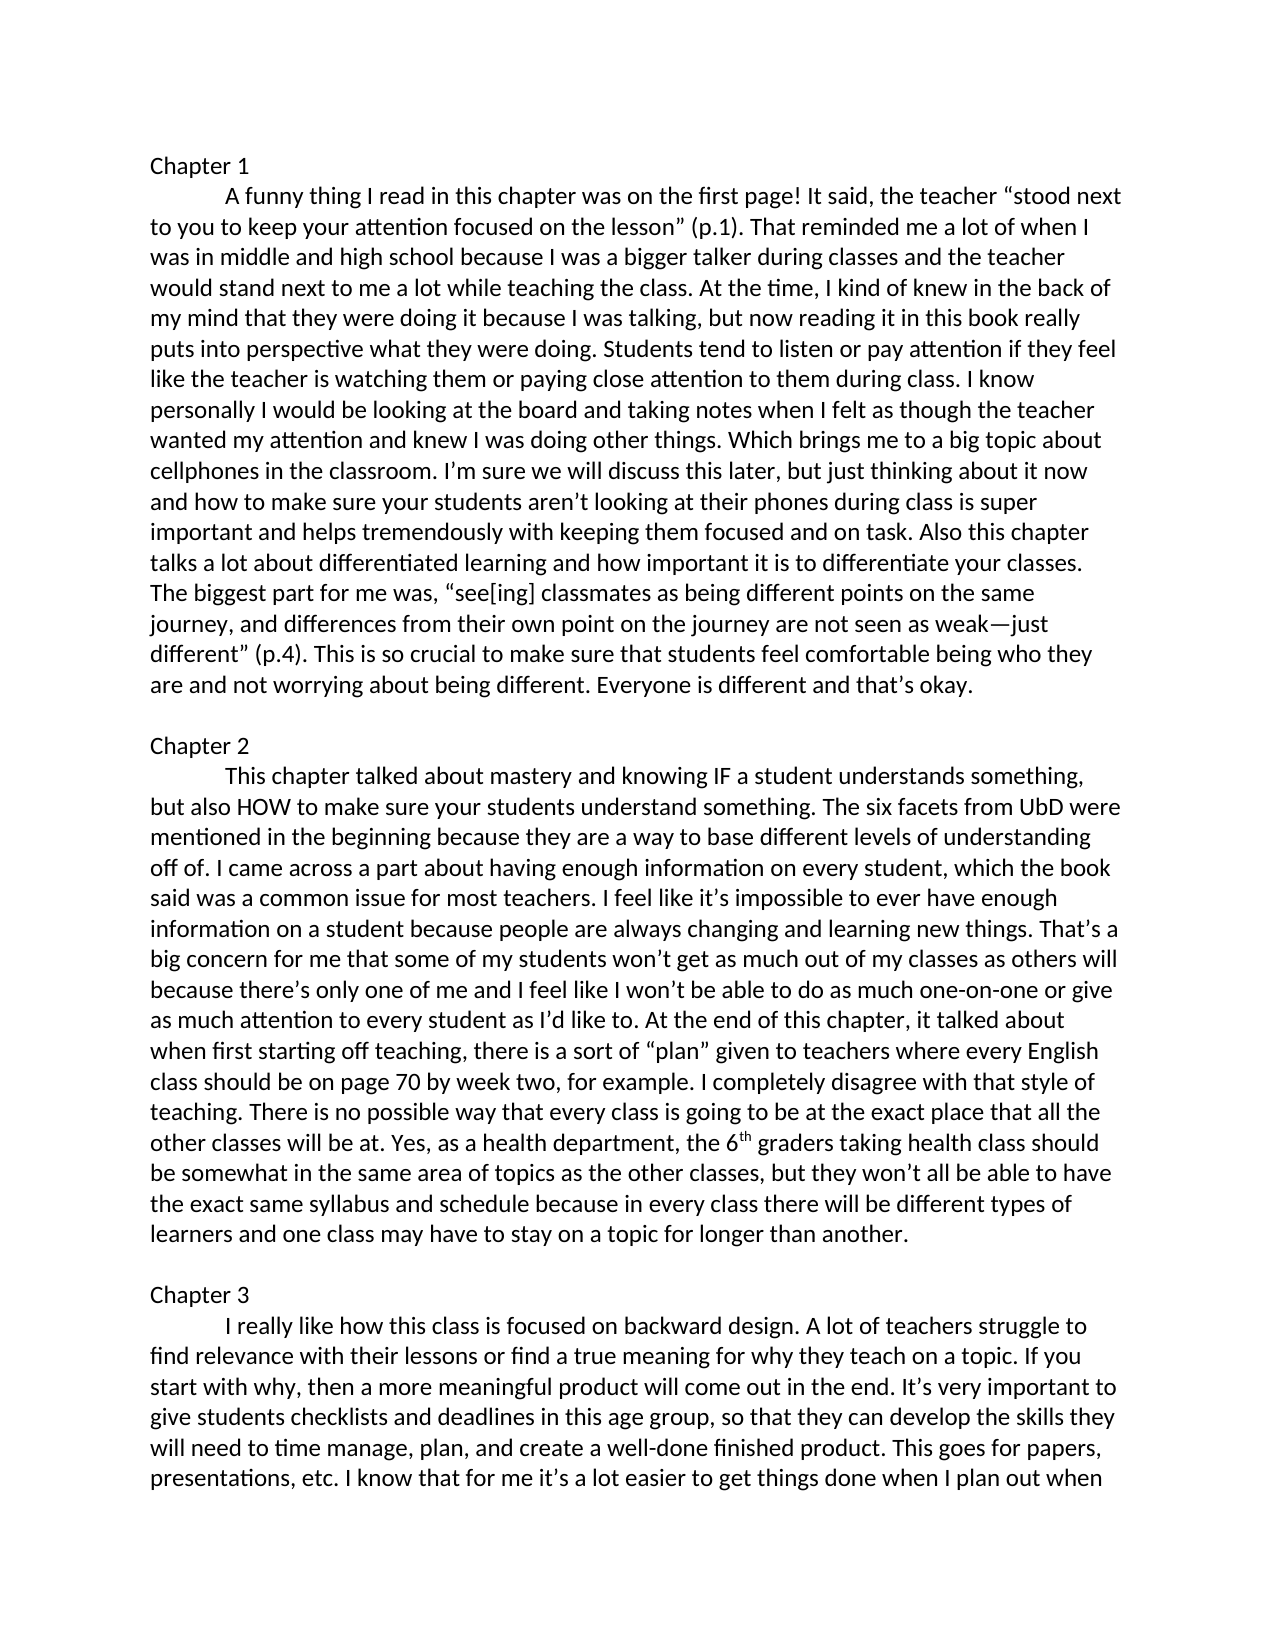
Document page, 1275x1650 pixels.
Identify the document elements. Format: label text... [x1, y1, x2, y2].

text Chapter 1 [150, 150, 1125, 181]
text A funny thing I read in this chapter was on the first page! It said, the teacher “stood next to you to keep your attention focused on the lesson” (p.1). That reminded me a lot of when I was in middle and high school because I was a bigger talker during classes and the teacher would stand next to me a lot while teaching the class. At the time, I kind of knew in the back of my mind that they were doing it because I was talking, but now reading it in this book really puts into perspective what they were doing. Students tend to listen or pay attention if they feel like the teacher is watching them or paying close attention to them during class. I know personally I would be looking at the board and taking notes when I felt as though the teacher wanted my attention and knew I was doing other things. Which brings me to a big topic about cellphones in the classroom. I’m sure we will discuss this later, but just thinking about it now and how to make sure your students aren’t looking at their phones during class is super important and helps tremendously with keeping them focused and on task. Also this chapter talks a lot about differentiated learning and how important it is to differentiate your classes. The biggest part for me was, “see[ing] classmates as being different points on the same journey, and differences from their own point on the journey are not seen as weak—just different” (p.4). This is so crucial to make sure that students feel comfortable being who they are and not worrying about being different. Everyone is different and that’s okay. [150, 181, 1125, 699]
text Chapter 3 [150, 1279, 1125, 1310]
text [150, 1310, 1125, 1493]
text Chapter 2 [150, 730, 1125, 760]
text This chapter talked about mastery and knowing IF a student understands something, but also HOW to make sure your students understand something. The six facets from UbD were mentioned in the beginning because they are a way to base different levels of understanding off of. I came across a part about having enough information on every student, which the book said was a common issue for most teachers. I feel like it’s impossible to ever have enough information on a student because people are always changing and learning new things. That’s a big concern for me that some of my students won’t get as much out of my classes as others will because there’s only one of me and I feel like I won’t be able to do as much one-on-one or give as much attention to every student as I’d like to. At the end of this chapter, it talked about when first starting off teaching, there is a sort of “plan” given to teachers where every English class should be on page 70 by week two, for example. I completely disagree with that style of teaching. There is no possible way that every class is going to be at the exact place that all the other classes will be at. Yes, as a health department, the 6th graders taking health class should be somewhat in the same area of topics as the other classes, but they won’t all be able to have the exact same syllabus and schedule because in every class there will be different types of learners and one class may have to stay on a topic for longer than another. [150, 760, 1125, 1249]
